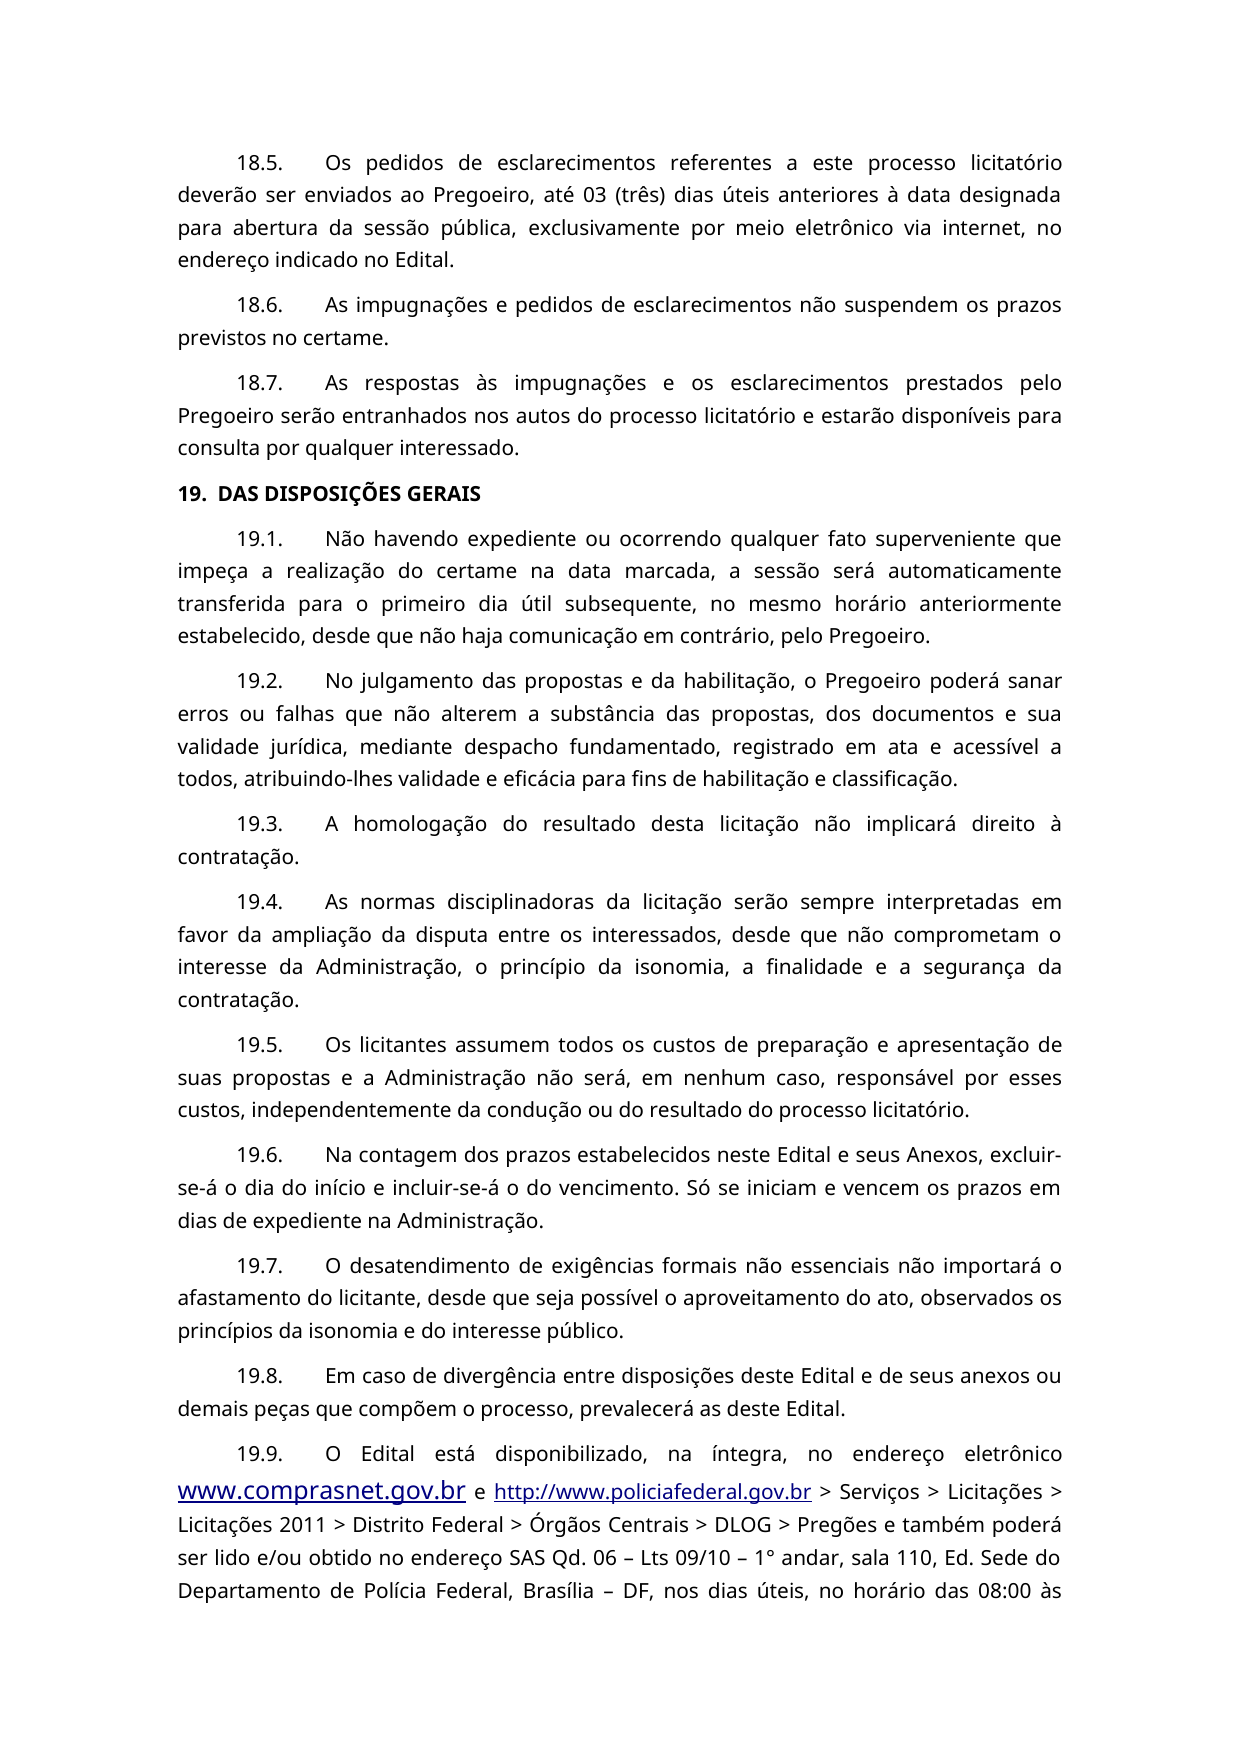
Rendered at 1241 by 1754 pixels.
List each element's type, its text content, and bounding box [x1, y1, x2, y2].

list Os pedidos de esclarecimentos referentes a este processo licitatório deverão ser enviados ao Pregoeiro, até 03 (três) dias úteis anteriores à data designada para abertura da sessão pública, exclusivamente por meio eletrônico via internet, no endereço indicado no Edital. [177, 148, 1063, 274]
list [177, 1439, 1063, 1604]
list Em caso de divergência entre disposições deste Edital e de seus anexos ou demais peças que compõem o processo, prevalecerá as deste Edital. [177, 1361, 1063, 1422]
list O desatendimento de exigências formais não essenciais não importará o afastamento do licitante, desde que seja possível o aproveitamento do ato, observados os princípios da isonomia e do interesse público. [177, 1251, 1063, 1344]
list Na contagem dos prazos estabelecidos neste Edital e seus Anexos, excluir-se-á o dia do início e incluir-se-á o do vencimento. Só se iniciam e vencem os prazos em dias de expediente na Administração. [177, 1141, 1063, 1234]
list As impugnações e pedidos de esclarecimentos não suspendem os prazos previstos no certame. [177, 291, 1063, 352]
list DAS DISPOSIÇÕES GERAIS [177, 479, 1064, 507]
list As respostas às impugnações e os esclarecimentos prestados pelo Pregoeiro serão entranhados nos autos do processo licitatório e estarão disponíveis para consulta por qualquer interessado. [177, 368, 1063, 462]
list Não havendo expediente ou ocorrendo qualquer fato superveniente que impeça a realização do certame na data marcada, a sessão será automaticamente transferida para o primeiro dia útil subsequente, no mesmo horário anteriormente estabelecido, desde que não haja comunicação em contrário, pelo Pregoeiro. [177, 524, 1063, 650]
list A homologação do resultado desta licitação não implicará direito à contratação. [177, 809, 1063, 871]
list Os licitantes assumem todos os custos de preparação e apresentação de suas propostas e a Administração não será, em nenhum caso, responsável por esses custos, independentemente da condução ou do resultado do processo licitatório. [177, 1030, 1063, 1124]
list As normas disciplinadoras da licitação serão sempre interpretadas em favor da ampliação da disputa entre os interessados, desde que não comprometam o interesse da Administração, o princípio da isonomia, a finalidade e a segurança da contratação. [177, 887, 1063, 1013]
list No julgamento das propostas e da habilitação, o Pregoeiro poderá sanar erros ou falhas que não alterem a substância das propostas, dos documentos e sua validade jurídica, mediante despacho fundamentado, registrado em ata e acessível a todos, atribuindo-lhes validade e eficácia para fins de habilitação e classificação. [177, 667, 1063, 793]
